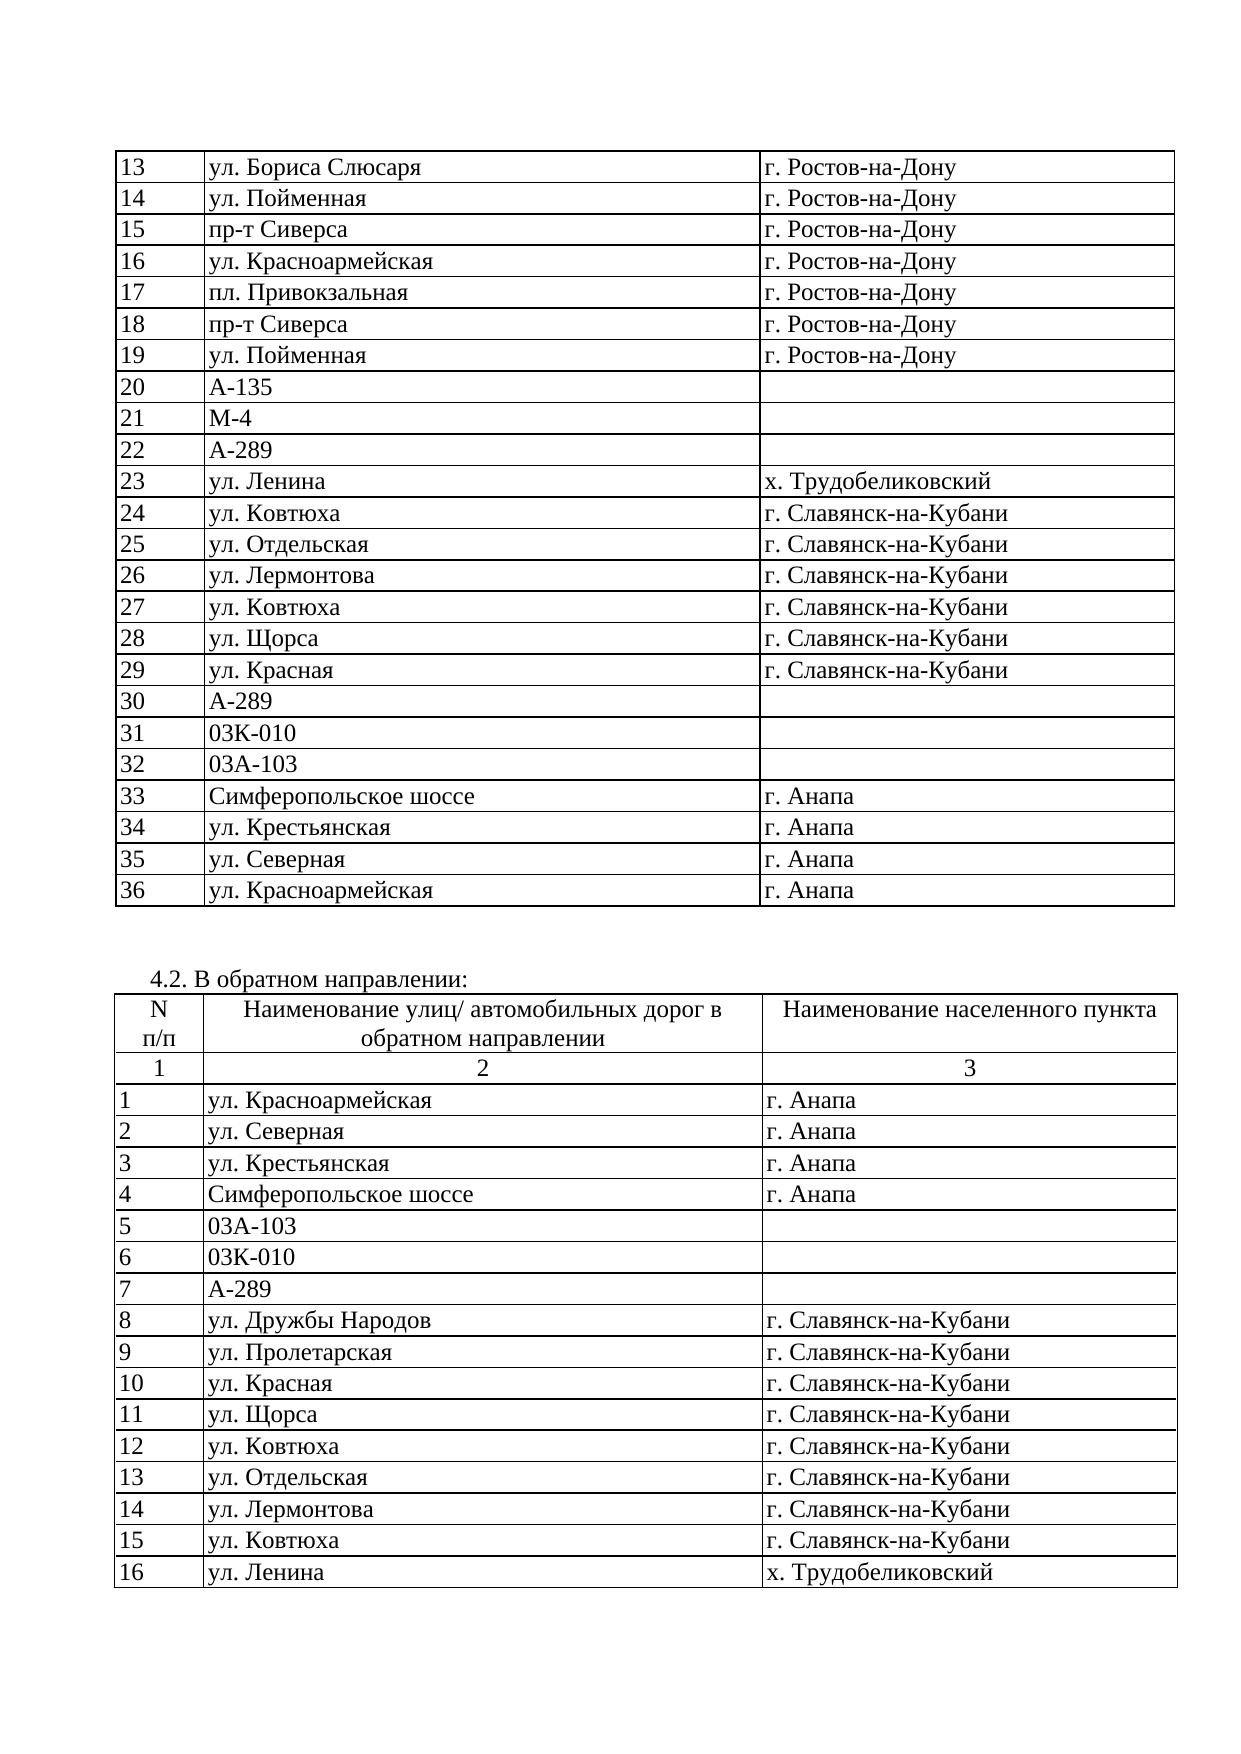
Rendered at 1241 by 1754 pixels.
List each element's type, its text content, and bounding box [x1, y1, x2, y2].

table_cell А-135 [205, 372, 759, 402]
table_cell г. Славянск-на-Кубани [763, 1429, 1177, 1461]
table_cell 03К-010 [204, 1242, 762, 1272]
table_cell пл. Привокзальная [205, 277, 759, 307]
table_cell [761, 749, 1174, 779]
table_cell ул. Ковтюха [204, 1431, 762, 1461]
table_cell ул. Лермонтова [205, 561, 759, 590]
table_cell ул. Отдельская [204, 1462, 762, 1492]
table_cell 03А-103 [205, 749, 759, 779]
table_cell 30 [117, 686, 204, 716]
table_cell 20 [117, 372, 204, 402]
table_cell [763, 1241, 1177, 1272]
table_cell 6 [115, 1242, 203, 1272]
table_cell 33 [117, 781, 204, 811]
table_cell 25 [117, 529, 204, 559]
table_cell 1 [115, 1084, 203, 1115]
table_cell 23 [117, 466, 204, 496]
table_cell ул. Дружбы Народов [204, 1305, 762, 1335]
table_cell 28 [117, 623, 204, 653]
table_cell г. Славянск-на-Кубани [763, 1398, 1177, 1429]
table_cell ул. Пойменная [205, 340, 759, 370]
table_cell 14 [115, 1493, 203, 1524]
table_header Наименование населенного пункта [763, 995, 1177, 1052]
table_cell ул. Щорса [205, 623, 759, 653]
table_cell [763, 1209, 1177, 1241]
table_cell г. Славянск-на-Кубани [763, 1492, 1177, 1524]
table_cell ул. Ленина [204, 1557, 762, 1587]
table_cell г. Ростов-на-Дону [761, 340, 1174, 370]
table_cell ул. Лермонтова [204, 1494, 762, 1524]
table_cell [761, 718, 1174, 748]
table_cell 34 [117, 812, 204, 842]
table_cell ул. Северная [205, 844, 759, 873]
table_cell г. Анапа [763, 1115, 1177, 1146]
table_cell ул. Ленина [205, 466, 759, 496]
table_cell 5 [115, 1210, 203, 1241]
table_cell А-289 [204, 1274, 762, 1303]
table_cell г. Анапа [761, 812, 1174, 842]
table_cell 8 [115, 1305, 203, 1335]
table_cell ул. Красноармейская [204, 1085, 762, 1115]
table_cell г. Анапа [763, 1146, 1177, 1178]
table_header Наименование улиц/ автомобильных дорог в обратном направлении [204, 995, 762, 1052]
table_cell 7 [115, 1273, 203, 1303]
table_cell г. Славянск-на-Кубани [761, 561, 1174, 590]
table_cell 21 [117, 403, 204, 433]
table_cell 13 [115, 1462, 203, 1492]
table_cell [763, 1272, 1177, 1303]
table_cell г. Славянск-на-Кубани [763, 1524, 1177, 1555]
table_cell 2 [115, 1116, 203, 1146]
table_cell [761, 372, 1174, 402]
table_cell 14 [117, 183, 204, 213]
table_cell 19 [117, 340, 204, 370]
table_cell г. Славянск-на-Кубани [761, 623, 1174, 653]
table_cell 18 [117, 309, 204, 339]
table_cell 15 [117, 215, 204, 244]
table_cell Симферопольское шоссе [205, 781, 759, 811]
table_cell ул. Ковтюха [204, 1525, 762, 1555]
table_cell [761, 435, 1174, 464]
table_cell г. Анапа [763, 1178, 1177, 1209]
table_cell пр-т Сиверса [205, 309, 759, 339]
table_cell 26 [117, 561, 204, 590]
table_cell г. Славянск-на-Кубани [761, 592, 1174, 622]
table_cell ул. Пролетарская [204, 1337, 762, 1366]
table_cell 35 [117, 844, 204, 873]
table_cell 4 [115, 1179, 203, 1209]
table_cell 12 [115, 1430, 203, 1461]
table_cell 03А-103 [204, 1211, 762, 1241]
table_cell ул. Красная [204, 1368, 762, 1398]
table_cell 03К-010 [205, 718, 759, 748]
table_cell г. Ростов-на-Дону [761, 309, 1174, 339]
table_cell 32 [117, 749, 204, 779]
table_cell пр-т Сиверса [205, 215, 759, 244]
table_cell [761, 686, 1174, 716]
table_cell 17 [117, 277, 204, 307]
table_cell ул. Щорса [204, 1400, 762, 1429]
table_cell ул. Северная [204, 1116, 762, 1146]
table_cell г. Славянск-на-Кубани [763, 1304, 1177, 1335]
table_cell 16 [117, 246, 204, 276]
table_cell М-4 [205, 403, 759, 433]
table_cell г. Славянск-на-Кубани [763, 1366, 1177, 1398]
table_cell ул. Красноармейская [205, 246, 759, 276]
table_cell г. Анапа [761, 875, 1174, 905]
table_cell ул. Бориса Слюсаря [205, 152, 759, 181]
text 4.2. В обратном направлении: [150, 964, 1090, 993]
table_cell г. Ростов-на-Дону [761, 277, 1174, 307]
table_cell 22 [117, 435, 204, 464]
table_cell х. Трудобеликовский [761, 466, 1174, 496]
table_header N п/п [115, 995, 203, 1052]
table_cell 9 [115, 1336, 203, 1366]
table_cell [761, 403, 1174, 433]
table_cell ул. Крестьянская [204, 1148, 762, 1178]
table_cell ул. Отдельская [205, 529, 759, 559]
table_cell А-289 [205, 435, 759, 464]
table_cell 29 [117, 655, 204, 685]
table_cell г. Ростов-на-Дону [761, 183, 1174, 213]
table_cell г. Славянск-на-Кубани [761, 498, 1174, 527]
table_cell 11 [115, 1399, 203, 1429]
table_cell 3 [763, 1052, 1177, 1083]
table_cell г. Славянск-на-Кубани [763, 1461, 1177, 1492]
table_cell 16 [115, 1556, 203, 1587]
table_cell ул. Красная [205, 655, 759, 685]
table_cell г. Славянск-на-Кубани [763, 1335, 1177, 1366]
table_cell 31 [117, 718, 204, 748]
table_cell ул. Крестьянская [205, 812, 759, 842]
table_cell ул. Ковтюха [205, 592, 759, 622]
table_cell х. Трудобеликовский [763, 1555, 1177, 1587]
table_cell ул. Пойменная [205, 183, 759, 213]
table_cell 3 [115, 1147, 203, 1178]
table_cell г. Ростов-на-Дону [761, 215, 1174, 244]
table_cell г. Анапа [761, 844, 1174, 873]
table_cell 24 [117, 498, 204, 527]
table_cell 36 [117, 875, 204, 905]
table_cell г. Славянск-на-Кубани [761, 529, 1174, 559]
table_cell 27 [117, 592, 204, 622]
table_cell г. Анапа [761, 781, 1174, 811]
table_cell 10 [115, 1368, 203, 1398]
table_cell Симферопольское шоссе [204, 1179, 762, 1209]
table_cell г. Анапа [763, 1083, 1177, 1115]
table_cell ул. Ковтюха [205, 498, 759, 527]
table_cell г. Славянск-на-Кубани [761, 655, 1174, 685]
table_cell 2 [204, 1053, 762, 1083]
table_cell ул. Красноармейская [205, 875, 759, 905]
table_cell 1 [115, 1053, 203, 1083]
table_cell г. Ростов-на-Дону [761, 152, 1174, 181]
table_cell 15 [115, 1525, 203, 1555]
table_cell г. Ростов-на-Дону [761, 246, 1174, 276]
table_cell А-289 [205, 686, 759, 716]
table_cell 13 [117, 152, 204, 181]
